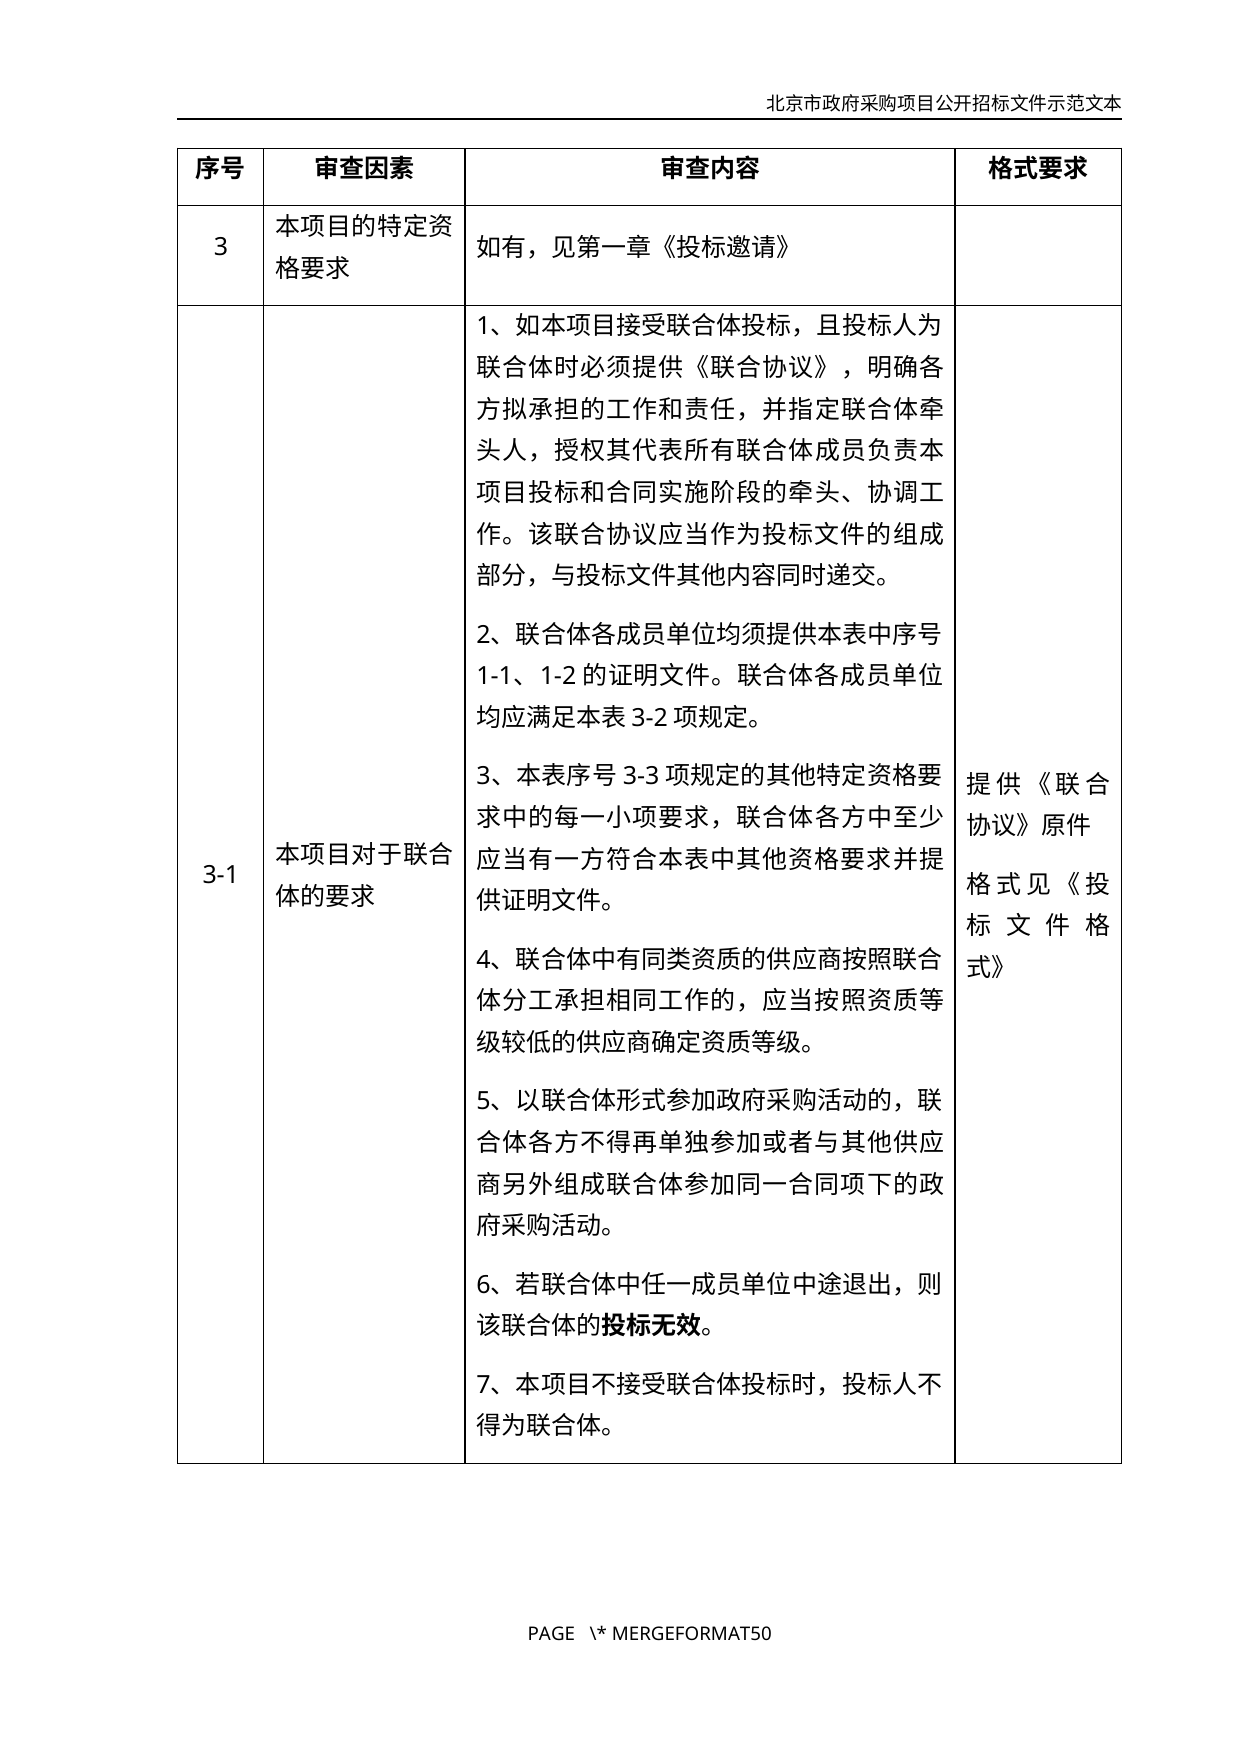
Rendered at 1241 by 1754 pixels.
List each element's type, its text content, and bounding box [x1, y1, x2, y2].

table_header 格式要求 [956, 149, 1121, 205]
table_cell [956, 206, 1121, 305]
table_cell 3 [178, 206, 263, 305]
table_header 审查因素 [264, 149, 464, 205]
table_cell 1、如本项目接受联合体投标，且投标人为联合体时必须提供《联合协议》，明确各方拟承担的工作和责任，并指定联合体牵头人，授权其代表所有联合体成员负责本项目投标和合同实施阶段的牵头、协调工作。该联合协议应当作为投标文件的组成部分，与投标文件其他内容同时递交。 2、联合体各成员单位均须提供本表中序号1-1、1-2的证明文件。联合体各成员单位均应满足本表3-2项规定。 3、本表序号3-3项规定的其他特定资格要求中的每一小项要求，联合体各方中至少应当有一方符合本表中其他资格要求并提供证明文件。 4、联合体中有同类资质的供应商按照联合体分工承担相同工作的，应当按照资质等级较低的供应商确定资质等级。 5、以联合体形式参加政府采购活动的，联合体各方不得再单独参加或者与其他供应商另外组成联合体参加同一合同项下的政府采购活动。 6、若联合体中任一成员单位中途退出，则该联合体的投标无效。 7、本项目不接受联合体投标时，投标人不得为联合体。 [466, 306, 954, 1462]
table_cell 如有，见第一章《投标邀请》 [466, 206, 954, 305]
table_cell 本项目对于联合体的要求 [264, 306, 464, 1462]
table_cell 提供《联合协议》原件 格式见《投标文件格式》 [956, 306, 1121, 1462]
table_header 审查内容 [466, 149, 954, 205]
table_header 序号 [178, 149, 263, 205]
table_cell 3-1 [178, 306, 263, 1462]
table_cell 本项目的特定资格要求 [264, 206, 464, 305]
